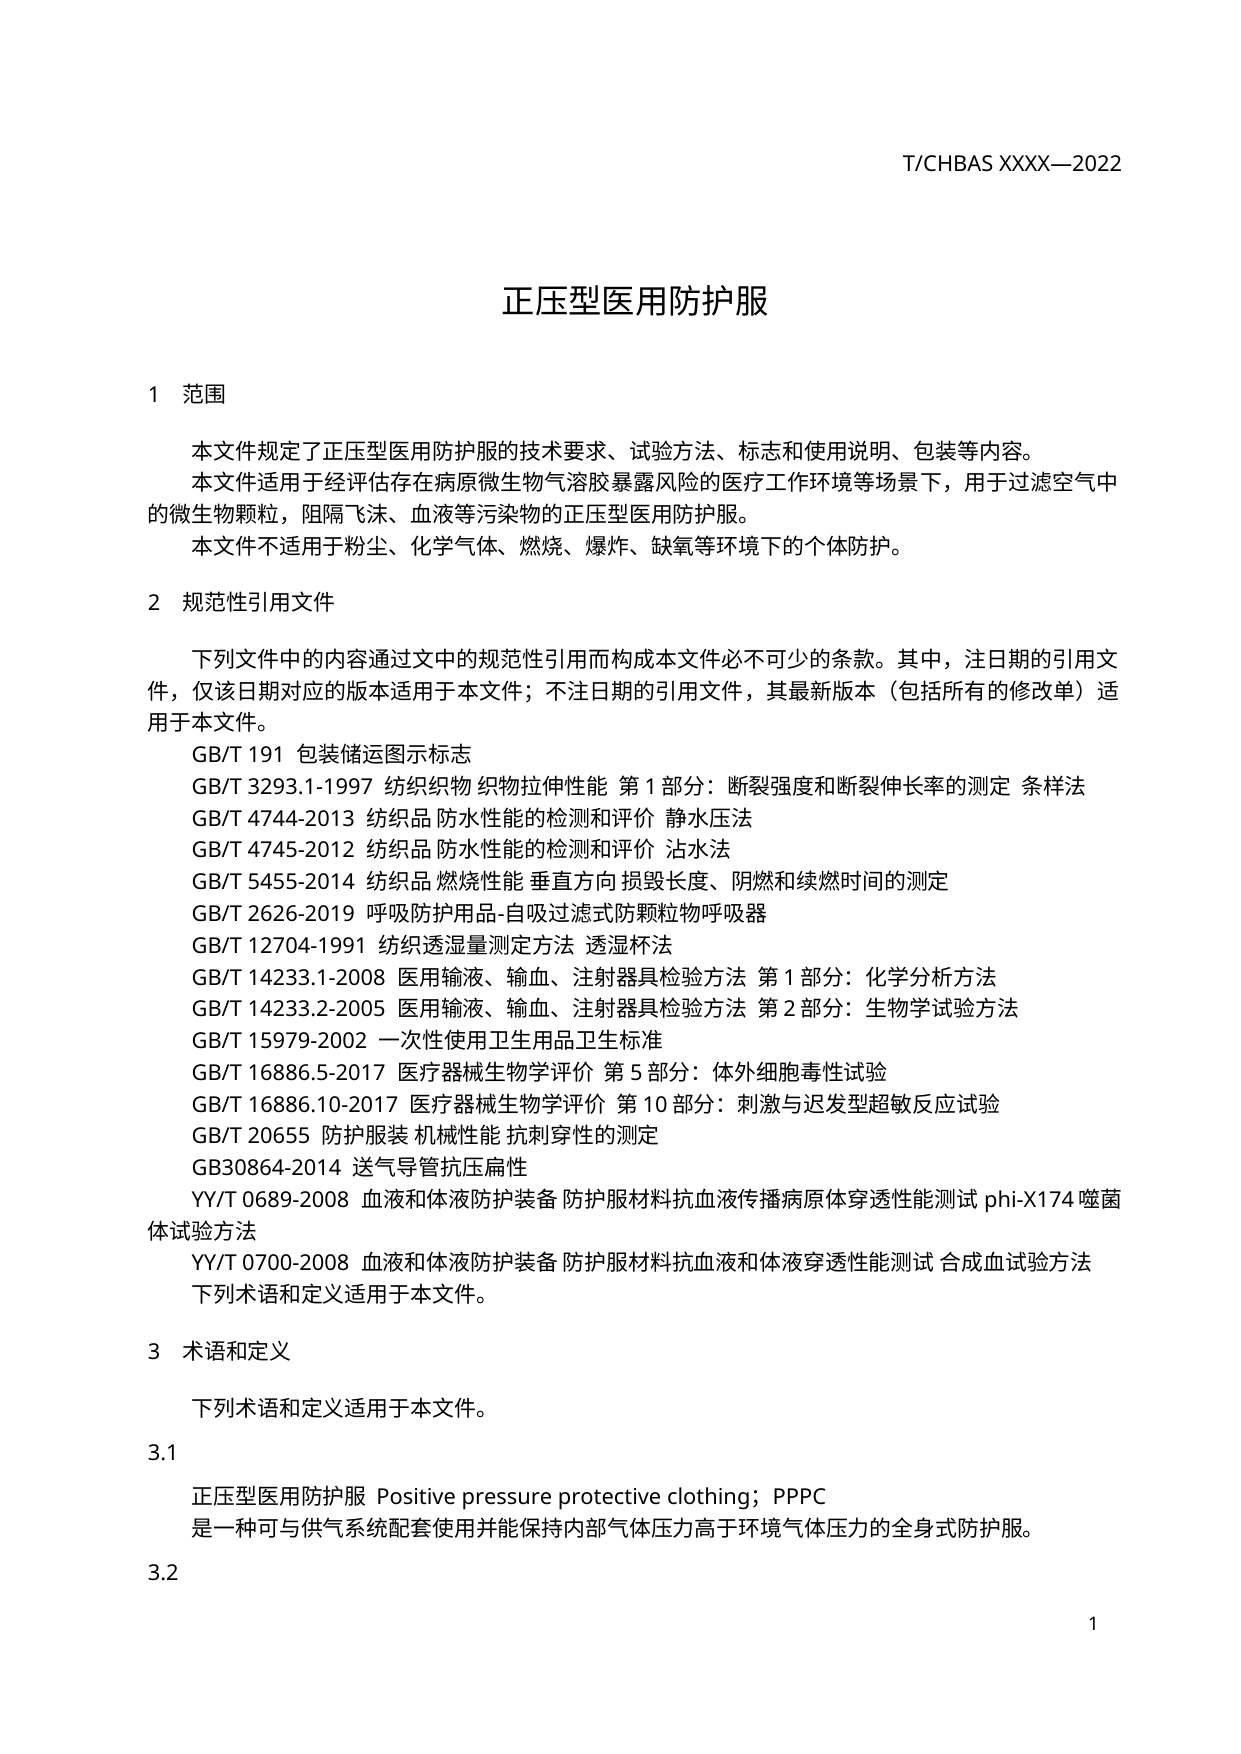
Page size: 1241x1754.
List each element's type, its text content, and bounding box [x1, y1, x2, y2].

text GB/T 3293.1-1997 纺织织物 织物拉伸性能 第1部分：断裂强度和断裂伸长率的测定 条样法 [148, 769, 1122, 801]
text GB/T 4744-2013 纺织品 防水性能的检测和评价 静水压法 [148, 801, 1122, 832]
text 本文件不适用于粉尘、化学气体、燃烧、爆炸、缺氧等环境下的个体防护。 [148, 529, 1122, 560]
text 本文件适用于经评估存在病原微生物气溶胶暴露风险的医疗工作环境等场景下，用于过滤空气中的微生物颗粒，阻隔飞沫、血液等污染物的正压型医用防护服。 [148, 465, 1122, 529]
text 规范性引用文件 [148, 585, 1122, 617]
text GB/T 12704-1991 纺织透湿量测定方法 透湿杯法 [148, 928, 1122, 959]
text YY/T 0689-2008 血液和体液防护装备 防护服材料抗血液传播病原体穿透性能测试 phi-X174噬菌体试验方法 [148, 1182, 1122, 1245]
text 正压型医用防护服 Positive pressure protective clothing；PPPC [148, 1479, 1122, 1511]
text GB/T 5455-2014 纺织品 燃烧性能 垂直方向 损毁长度、阴燃和续燃时间的测定 [148, 864, 1122, 896]
text YY/T 0700-2008 血液和体液防护装备 防护服材料抗血液和体液穿透性能测试 合成血试验方法 [148, 1245, 1122, 1277]
text 范围 [148, 377, 1122, 409]
text GB/T 16886.10-2017 医疗器械生物学评价 第10部分：刺激与迟发型超敏反应试验 [148, 1087, 1122, 1118]
text GB/T 4745-2012 纺织品 防水性能的检测和评价 沾水法 [148, 832, 1122, 864]
text GB/T 20655 防护服装 机械性能 抗刺穿性的测定 [148, 1118, 1122, 1150]
text GB30864-2014 送气导管抗压扁性 [148, 1150, 1122, 1182]
text 是一种可与供气系统配套使用并能保持内部气体压力高于环境气体压力的全身式防护服。 [148, 1511, 1122, 1542]
text 本文件规定了正压型医用防护服的技术要求、试验方法、标志和使用说明、包装等内容。 [148, 434, 1122, 465]
text 术语和定义 [148, 1334, 1122, 1366]
text GB/T 16886.5-2017 医疗器械生物学评价 第5部分：体外细胞毒性试验 [148, 1055, 1122, 1087]
text GB/T 14233.2-2005 医用输液、输血、注射器具检验方法 第2部分：生物学试验方法 [148, 991, 1122, 1023]
text GB/T 2626-2019 呼吸防护用品-自吸过滤式防颗粒物呼吸器 [148, 896, 1122, 928]
text GB/T 15979-2002 一次性使用卫生用品卫生标准 [148, 1023, 1122, 1055]
text GB/T 14233.1-2008 医用输液、输血、注射器具检验方法 第1部分：化学分析方法 [148, 959, 1122, 991]
text GB/T 191 包装储运图示标志 [148, 737, 1122, 769]
text 下列术语和定义适用于本文件。 [148, 1277, 1122, 1309]
